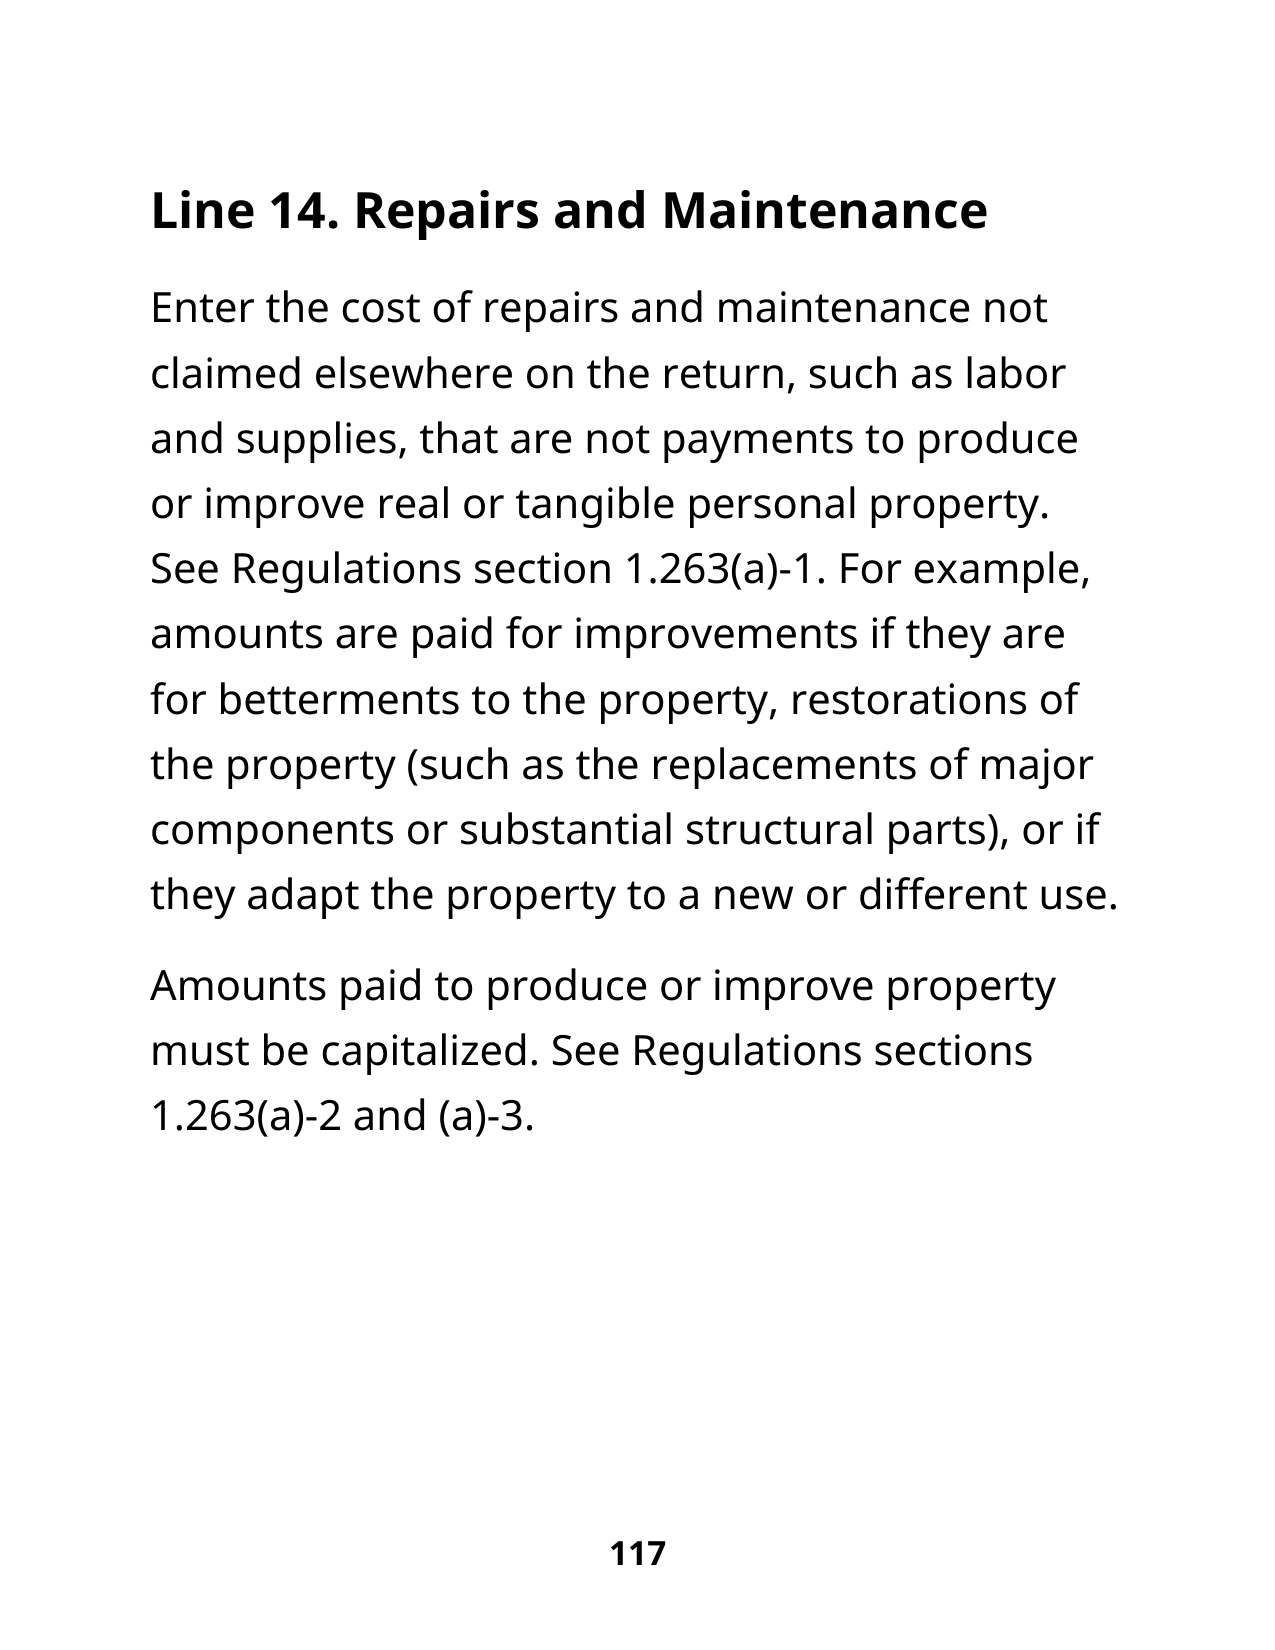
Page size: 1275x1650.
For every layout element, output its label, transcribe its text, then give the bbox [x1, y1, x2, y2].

text Amounts paid to produce or improve property must be capitalized. See Regulations sections 1.263(a)-2 and (a)-3. [150, 955, 1125, 1143]
text Enter the cost of repairs and maintenance not claimed elsewhere on the return, such as labor and supplies, that are not payments to produce or improve real or tangible personal property. See Regulations section 1.263(a)-1. For example, amounts are paid for improvements if they are for betterments to the property, restorations of the property (such as the replacements of major components or substantial structural parts), or if they adapt the property to a new or different use. [150, 278, 1125, 922]
subtitle Line 14. Repairs and Maintenance [150, 175, 1125, 243]
